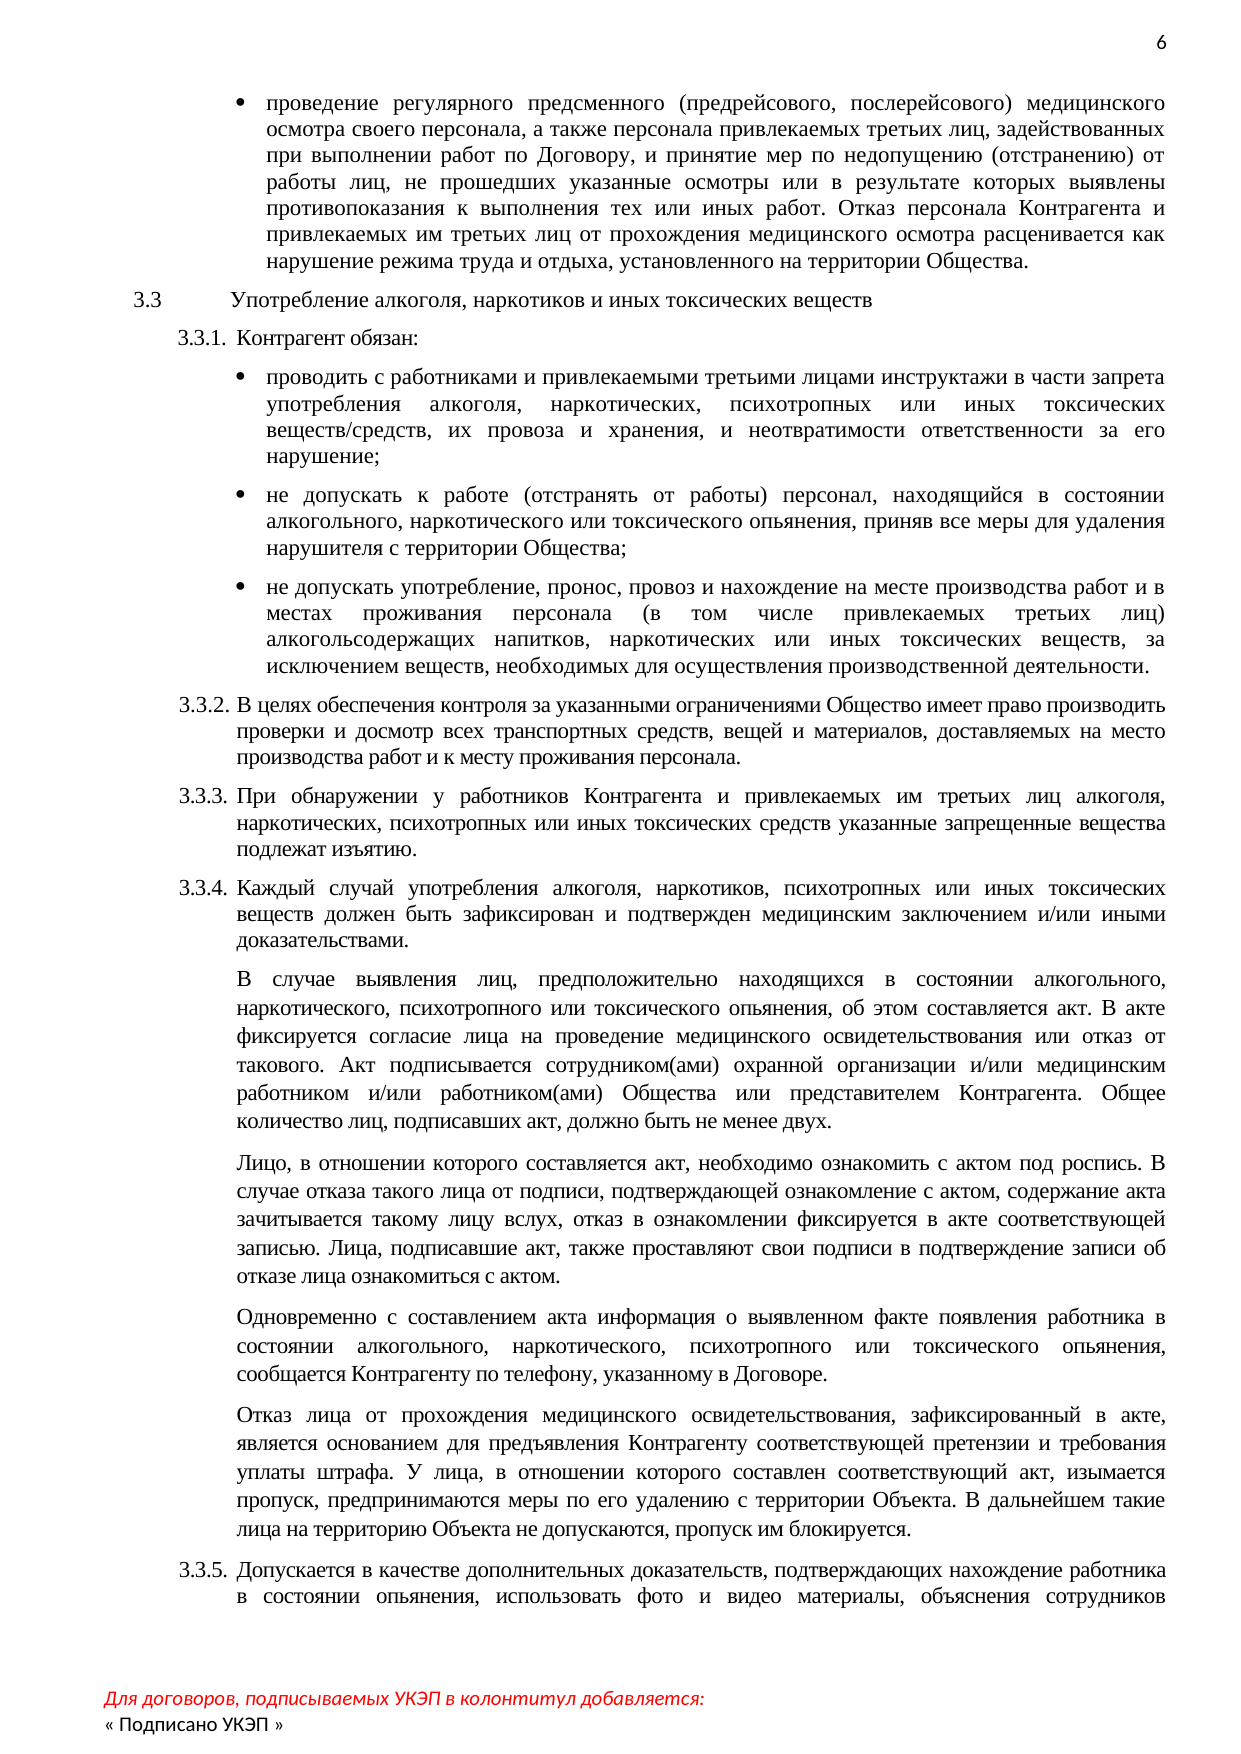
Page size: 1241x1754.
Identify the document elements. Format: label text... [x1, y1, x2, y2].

text В случае выявления лиц, предположительно находящихся в состоянии алкогольного, наркотического, психотропного или токсического опьянения, об этом составляется акт. В акте фиксируется согласие лица на проведение медицинского освидетельствования или отказ от такового. Акт подписывается сотрудником(ами) охранной организации и/или медицинским работником и/или работником(ами) Общества или представителем Контрагента. Общее количество лиц, подписавших акт, должно быть не менее двух. [236, 965, 1167, 1134]
list не допускать употребление, пронос, провоз и нахождение на месте производства работ и в местах проживания персонала (в том числе привлекаемых третьих лиц) алкогольсодержащих напитков, наркотических или иных токсических веществ, за исключением веществ, необходимых для осуществления производственной деятельности. [236, 573, 1167, 678]
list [178, 1556, 1167, 1608]
list Употребление алкоголя, наркотиков и иных токсических веществ [133, 286, 1167, 312]
list проводить с работниками и привлекаемыми третьими лицами инструктажи в части запрета употребления алкоголя, наркотических, психотропных или иных токсических веществ/средств, их провоза и хранения, и неотвратимости ответственности за его нарушение; [236, 363, 1167, 469]
list не допускать к работе (отстранять от работы) персонал, находящийся в состоянии алкогольного, наркотического или токсического опьянения, приняв все меры для удаления нарушителя с территории Общества; [236, 481, 1167, 560]
list Контрагент обязан: [177, 324, 1167, 351]
text Отказ лица от прохождения медицинского освидетельствования, зафиксированный в акте, является основанием для предъявления Контрагенту соответствующей претензии и требования уплаты штрафа. У лица, в отношении которого составлен соответствующий акт, изымается пропуск, предпринимаются меры по его удалению с территории Объекта. В дальнейшем такие лица на территорию Объекта не допускаются, пропуск им блокируется. [236, 1401, 1167, 1541]
list В целях обеспечения контроля за указанными ограничениями Общество имеет право производить проверки и досмотр всех транспортных средств, вещей и материалов, доставляемых на место производства работ и к месту проживания персонала. [178, 691, 1167, 770]
text Лицо, в отношении которого составляется акт, необходимо ознакомить с актом под роспись. В случае отказа такого лица от подписи, подтверждающей ознакомление с актом, содержание акта зачитывается такому лицу вслух, отказ в ознакомлении фиксируется в акте соответствующей записью. Лица, подписавшие акт, также проставляют свои подписи в подтверждение записи об отказе лица ознакомиться с актом. [236, 1148, 1167, 1289]
list При обнаружении у работников Контрагента и привлекаемых им третьих лиц алкоголя, наркотических, психотропных или иных токсических средств указанные запрещенные вещества подлежат изъятию. [178, 782, 1167, 861]
list Каждый случай употребления алкоголя, наркотиков, психотропных или иных токсических веществ должен быть зафиксирован и подтвержден медицинским заключением и/или иными доказательствами. [178, 874, 1167, 953]
text Одновременно с составлением акта информация о выявленном факте появления работника в состоянии алкогольного, наркотического, психотропного или токсического опьянения, сообщается Контрагенту по телефону, указанному в Договоре. [236, 1303, 1167, 1386]
list проведение регулярного предсменного (предрейсового, послерейсового) медицинского осмотра своего персонала, а также персонала привлекаемых третьих лиц, задействованных при выполнении работ по Договору, и принятие мер по недопущению (отстранению) от работы лиц, не прошедших указанные осмотры или в результате которых выявлены противопоказания к выполнения тех или иных работ. Отказ персонала Контрагента и привлекаемых им третьих лиц от прохождения медицинского осмотра расценивается как нарушение режима труда и отдыха, установленного на территории Общества. [236, 89, 1167, 273]
